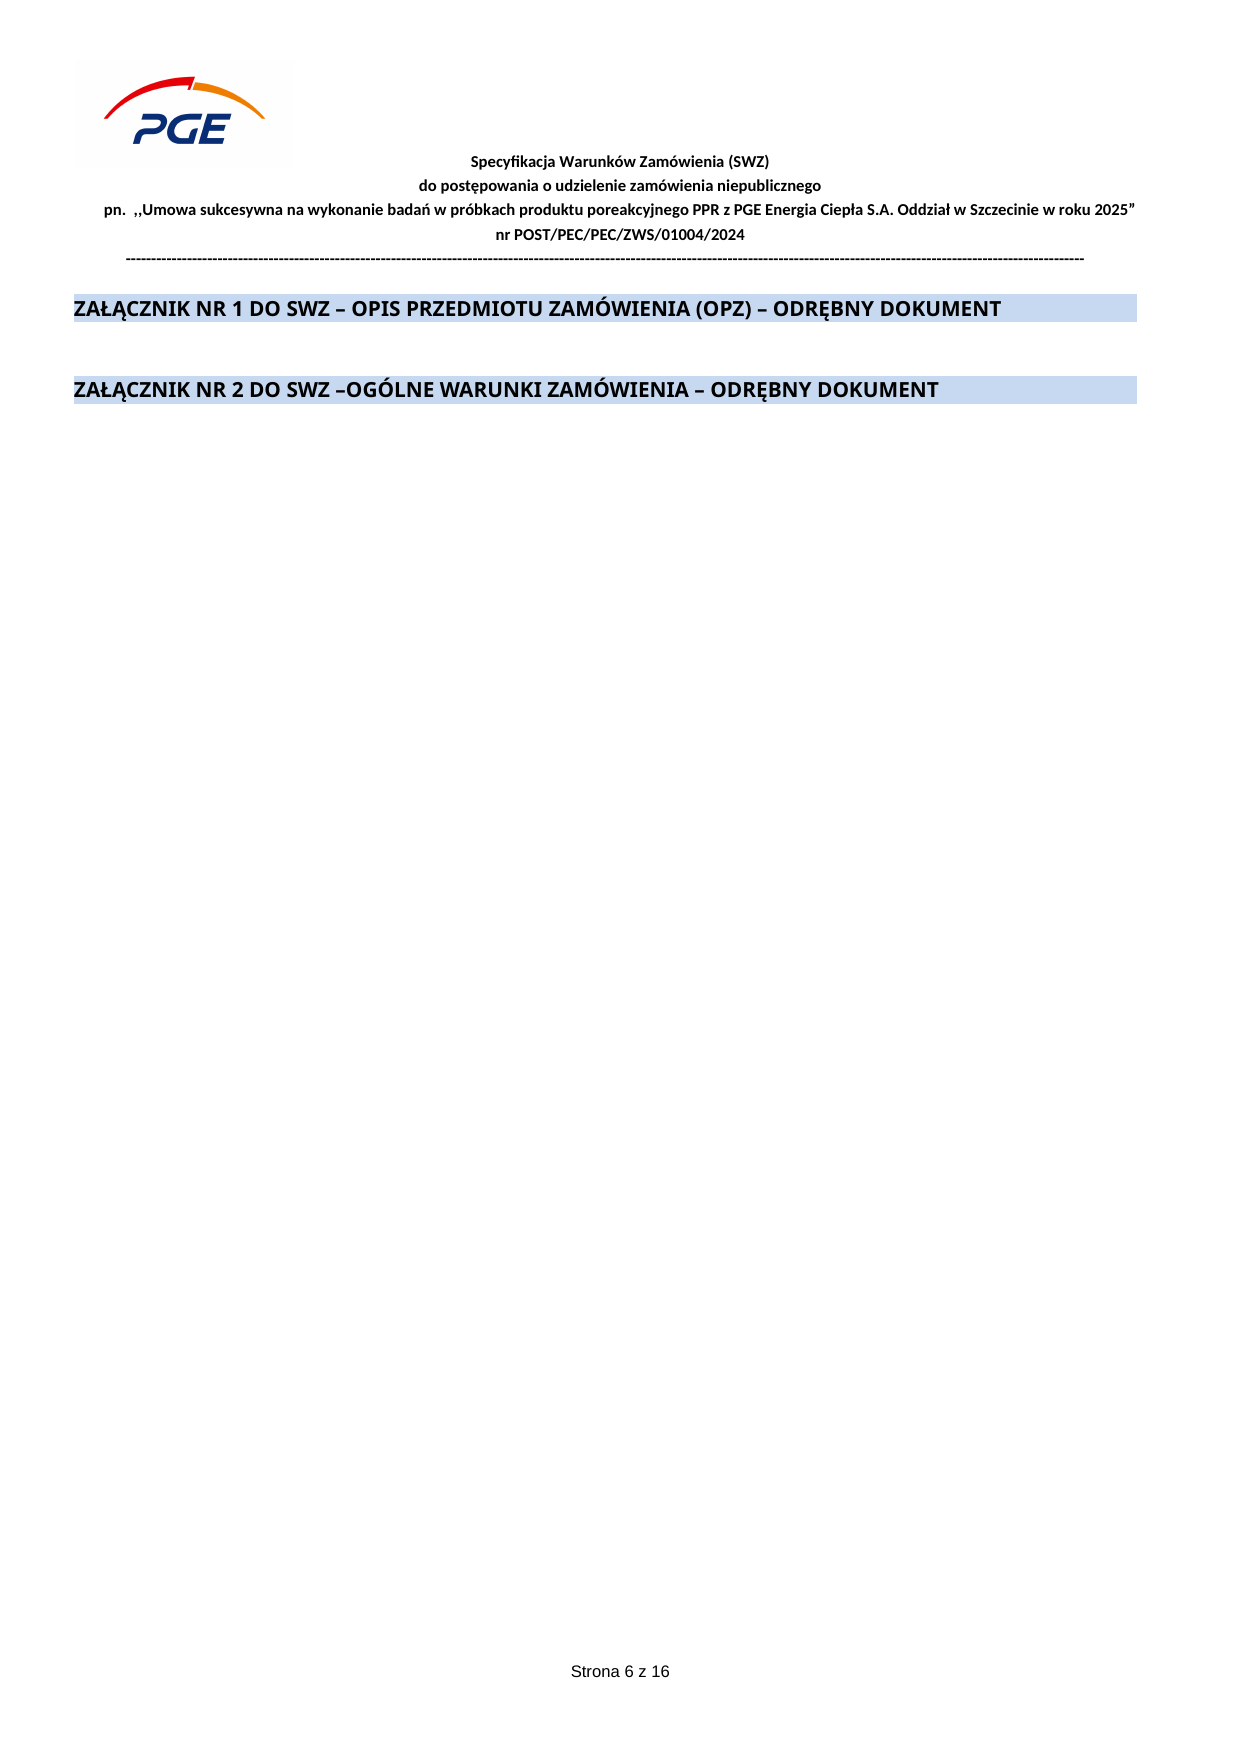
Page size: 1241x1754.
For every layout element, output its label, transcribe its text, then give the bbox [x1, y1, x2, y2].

text ZAŁĄCZNIK NR 2 DO SWZ –OGÓLNE WARUNKI ZAMÓWIENIA – ODRĘBNY DOKUMENT [74, 376, 1137, 404]
picture [75, 60, 294, 167]
text ZAŁĄCZNIK NR 1 DO SWZ – OPIS PRZEDMIOTU ZAMÓWIENIA (OPZ) – ODRĘBNY DOKUMENT [74, 294, 1137, 322]
